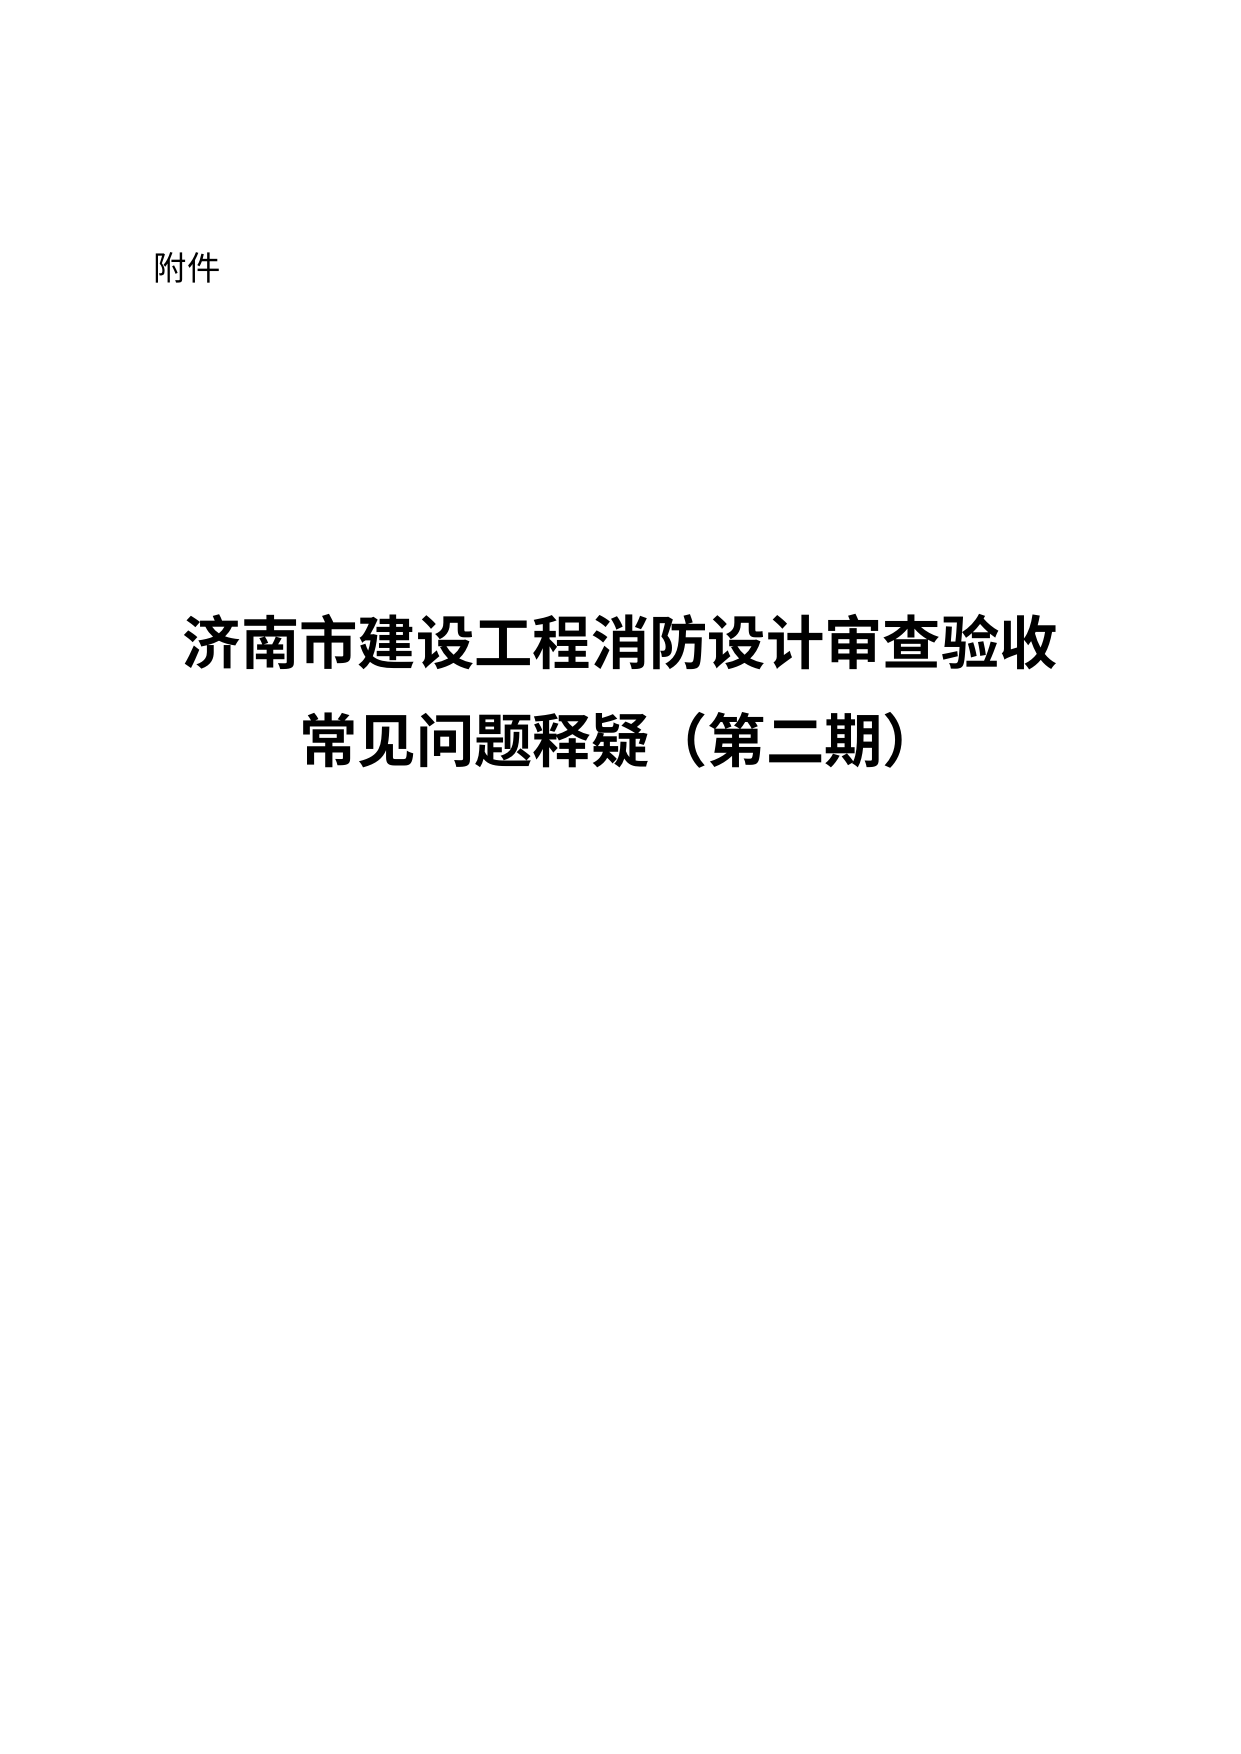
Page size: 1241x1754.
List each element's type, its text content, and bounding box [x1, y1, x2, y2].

text 常见问题释疑（第二期） [153, 688, 1087, 785]
text 济南市建设工程消防设计审查验收 [153, 590, 1087, 688]
text 附件 [153, 233, 1087, 298]
